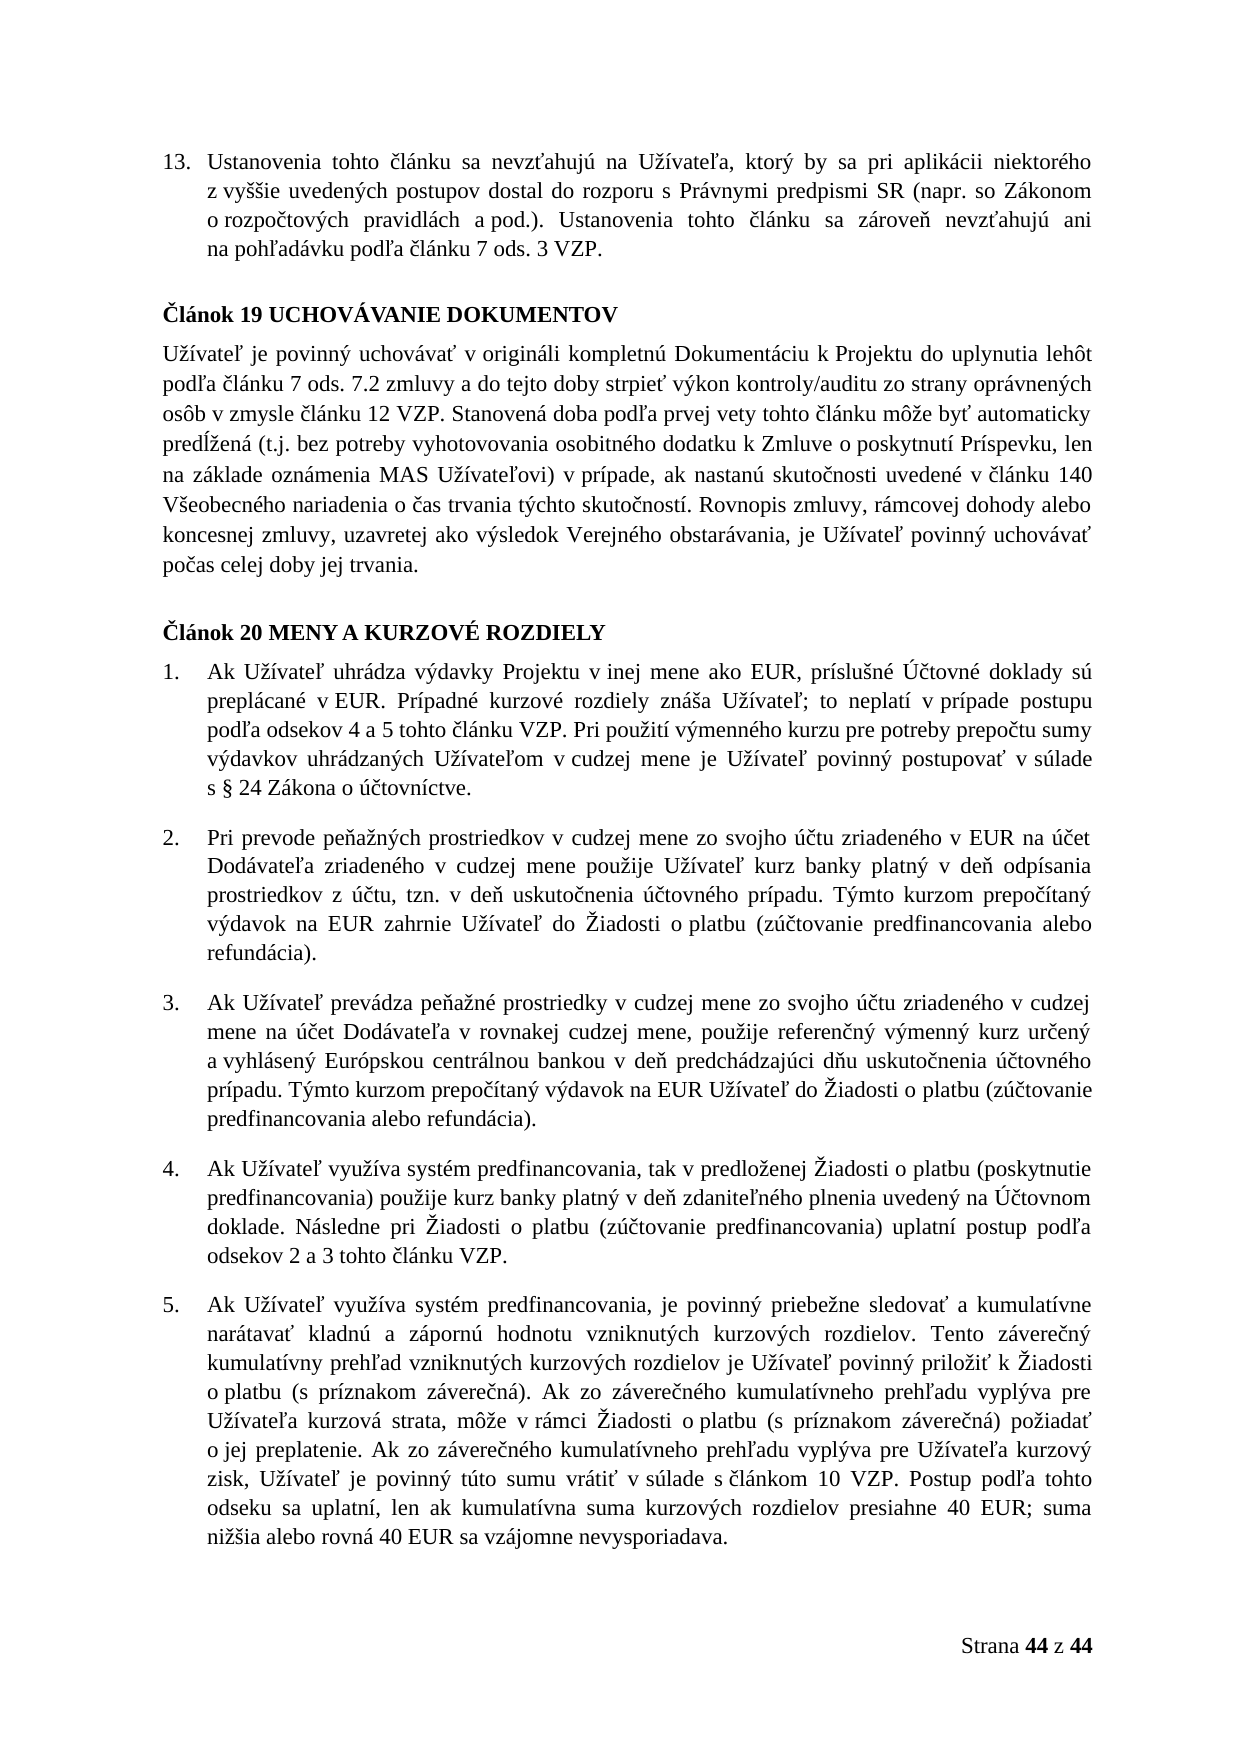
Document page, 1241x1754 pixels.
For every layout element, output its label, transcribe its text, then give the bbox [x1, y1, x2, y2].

list Ustanovenia tohto článku sa nevzťahujú na Užívateľa, ktorý by sa pri aplikácii niektorého z vyššie uvedených postupov dostal do rozporu s Právnymi predpismi SR (napr. so Zákonom o rozpočtových pravidlách a pod.). Ustanovenia tohto článku sa zároveň nevzťahujú ani na pohľadávku podľa článku 7 ods. 3 VZP. [162, 148, 1092, 261]
list Ak Užívateľ využíva systém predfinancovania, je povinný priebežne sledovať a kumulatívne narátavať kladnú a zápornú hodnotu vzniknutých kurzových rozdielov. Tento záverečný kumulatívny prehľad vzniknutých kurzových rozdielov je Užívateľ povinný priložiť k Žiadosti o platbu (s príznakom záverečná). Ak zo záverečného kumulatívneho prehľadu vyplýva pre Užívateľa kurzová strata, môže v rámci Žiadosti o platbu (s príznakom záverečná) požiadať o jej preplatenie. Ak zo záverečného kumulatívneho prehľadu vyplýva pre Užívateľa kurzový zisk, Užívateľ je povinný túto sumu vrátiť v súlade s článkom 10 VZP. Postup podľa tohto odseku sa uplatní, len ak kumulatívna suma kurzových rozdielov presiahne 40 EUR; suma nižšia alebo rovná 40 EUR sa vzájomne nevysporiadava. [162, 1291, 1092, 1549]
subtitle Článok 20 MENY A KURZOVÉ ROZDIELY [162, 619, 1092, 645]
list Ak Užívateľ využíva systém predfinancovania, tak v predloženej Žiadosti o platbu (poskytnutie predfinancovania) použije kurz banky platný v deň zdaniteľného plnenia uvedený na Účtovnom doklade. Následne pri Žiadosti o platbu (zúčtovanie predfinancovania) uplatní postup podľa odsekov 2 a 3 tohto článku VZP. [162, 1155, 1092, 1268]
text Užívateľ je povinný uchovávať v origináli kompletnú Dokumentáciu k Projektu do uplynutia lehôt podľa článku 7 ods. 7.2 zmluvy a do tejto doby strpieť výkon kontroly/auditu zo strany oprávnených osôb v zmysle článku 12 VZP. Stanovená doba podľa prvej vety tohto článku môže byť automaticky predĺžená (t.j. bez potreby vyhotovovania osobitného dodatku k Zmluve o poskytnutí Príspevku, len na základe oznámenia MAS Užívateľovi) v prípade, ak nastanú skutočnosti uvedené v článku 140 Všeobecného nariadenia o čas trvania týchto skutočností. Rovnopis zmluvy, rámcovej dohody alebo koncesnej zmluvy, uzavretej ako výsledok Verejného obstarávania, je Užívateľ povinný uchovávať počas celej doby jej trvania. [162, 340, 1092, 578]
list Ak Užívateľ prevádza peňažné prostriedky v cudzej mene zo svojho účtu zriadeného v cudzej mene na účet Dodávateľa v rovnakej cudzej mene, použije referenčný výmenný kurz určený a vyhlásený Európskou centrálnou bankou v deň predchádzajúci dňu uskutočnenia účtovného prípadu. Týmto kurzom prepočítaný výdavok na EUR Užívateľ do Žiadosti o platbu (zúčtovanie predfinancovania alebo refundácia). [162, 989, 1092, 1131]
subtitle Článok 19 UCHOVÁVANIE DOKUMENTOV [162, 301, 1092, 327]
list Ak Užívateľ uhrádza výdavky Projektu v inej mene ako EUR, príslušné Účtovné doklady sú preplácané v EUR. Prípadné kurzové rozdiely znáša Užívateľ; to neplatí v prípade postupu podľa odsekov 4 a 5 tohto článku VZP. Pri použití výmenného kurzu pre potreby prepočtu sumy výdavkov uhrádzaných Užívateľom v cudzej mene je Užívateľ povinný postupovať v súlade s § 24 Zákona o účtovníctve. [162, 658, 1092, 800]
list Pri prevode peňažných prostriedkov v cudzej mene zo svojho účtu zriadeného v EUR na účet Dodávateľa zriadeného v cudzej mene použije Užívateľ kurz banky platný v deň odpísania prostriedkov z účtu, tzn. v deň uskutočnenia účtovného prípadu. Týmto kurzom prepočítaný výdavok na EUR zahrnie Užívateľ do Žiadosti o platbu (zúčtovanie predfinancovania alebo refundácia). [162, 823, 1092, 966]
